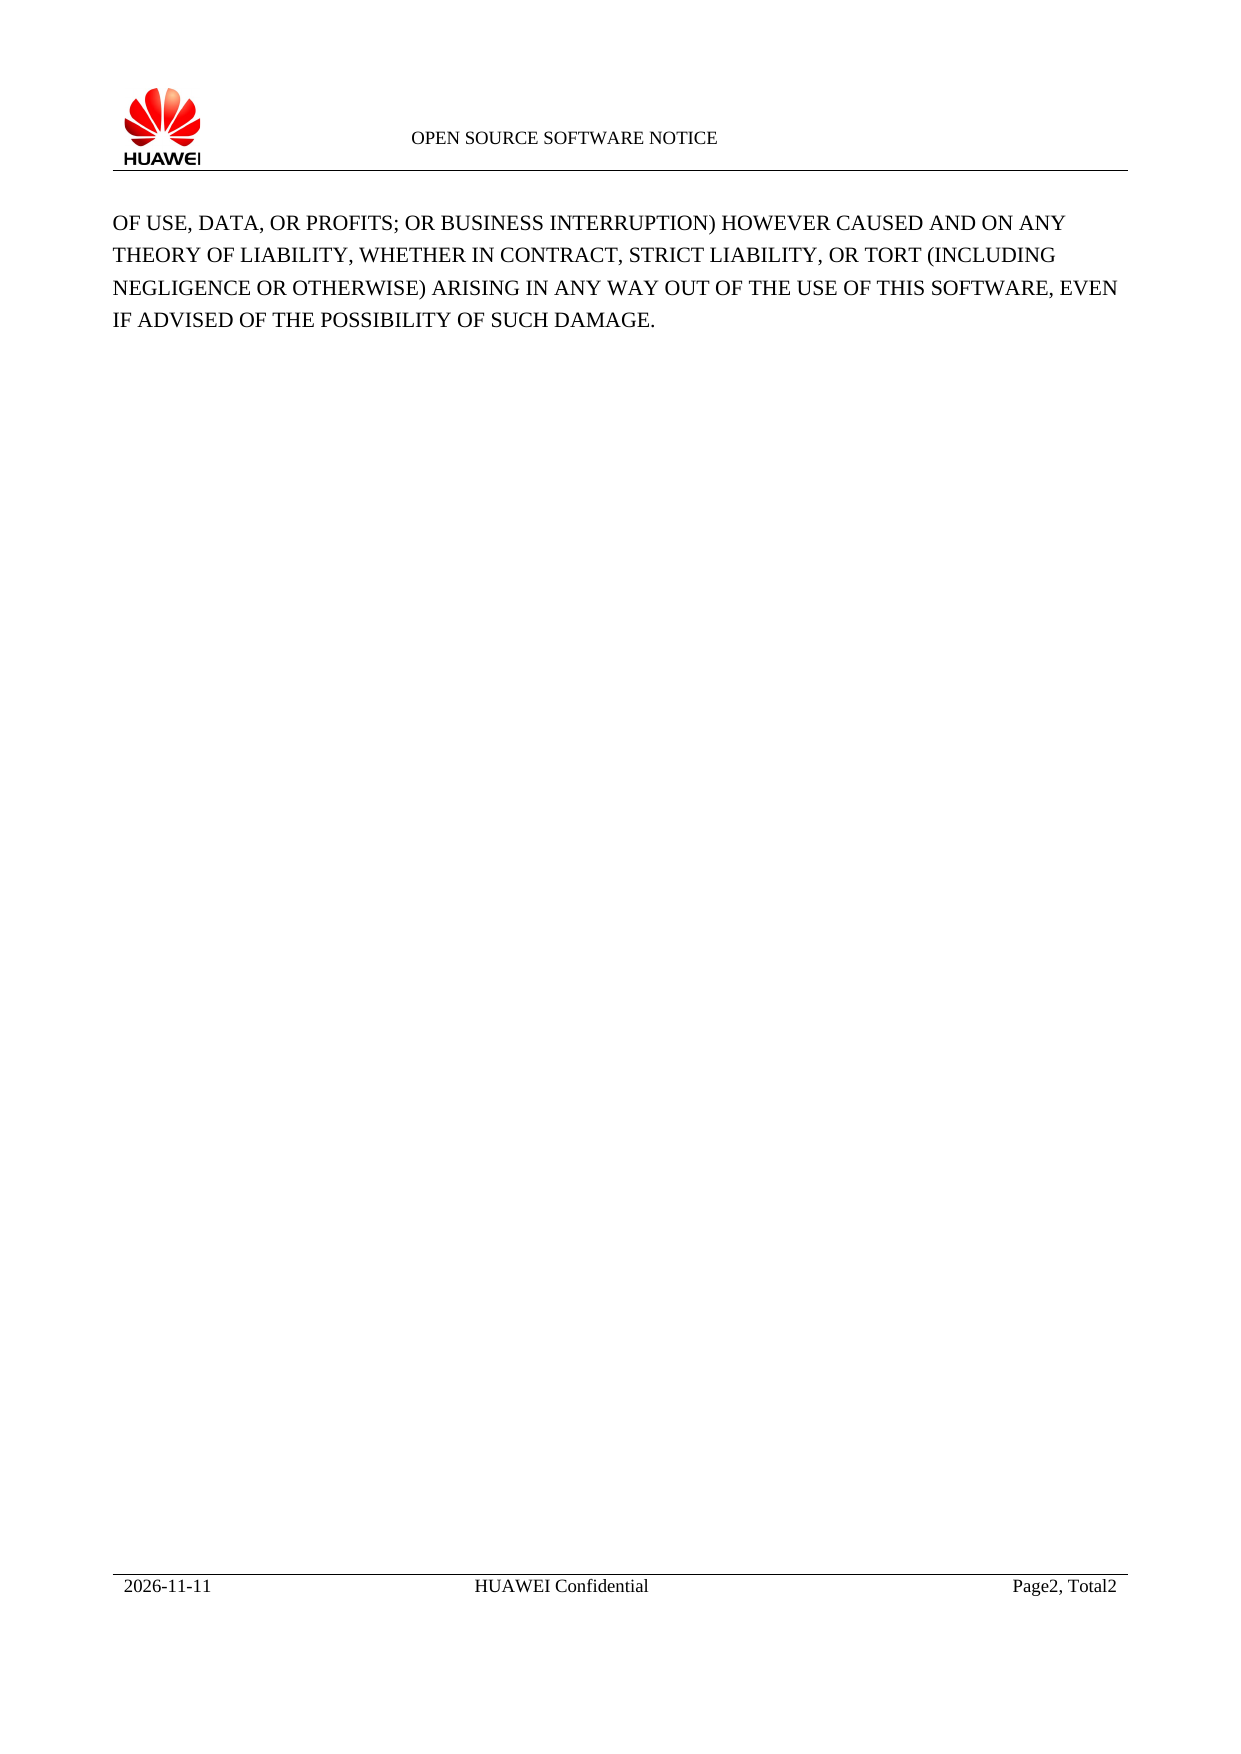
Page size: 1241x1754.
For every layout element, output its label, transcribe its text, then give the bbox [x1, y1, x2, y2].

picture [124, 88, 201, 165]
